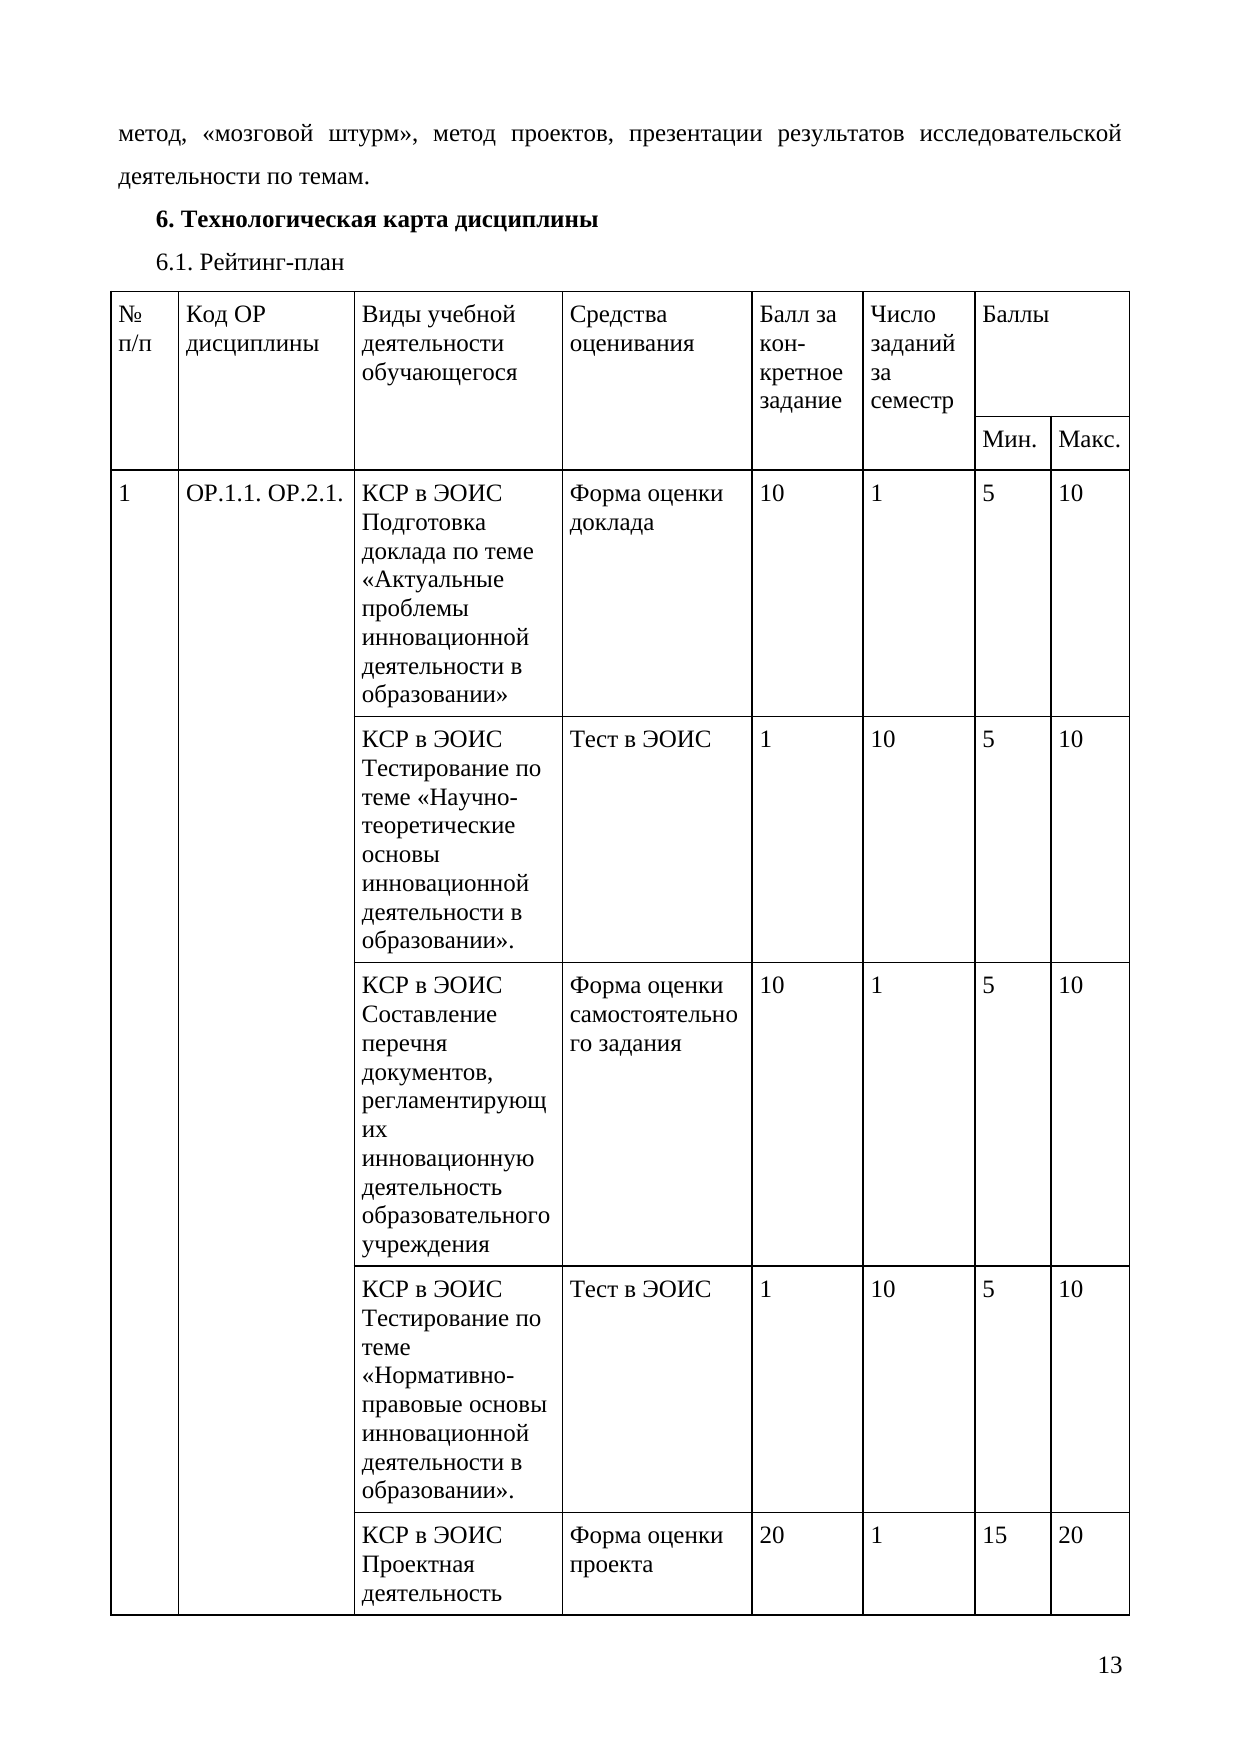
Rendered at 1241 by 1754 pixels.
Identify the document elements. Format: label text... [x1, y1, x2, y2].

table_cell ОР.1.1. ОР.2.1. [179, 471, 354, 1614]
table_cell Тест в ЭОИС [563, 1267, 751, 1511]
table_cell Макс. [1052, 417, 1129, 469]
table_cell 1 [753, 1267, 862, 1511]
table_cell 1 [112, 471, 178, 1614]
table_header Баллы [976, 292, 1129, 416]
table_header Число заданий за семестр [864, 292, 974, 469]
table_cell 10 [864, 1267, 974, 1511]
table_cell 10 [1052, 1267, 1129, 1511]
table_cell 5 [976, 1267, 1050, 1511]
table_cell 5 [976, 717, 1050, 962]
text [118, 118, 1122, 190]
table_cell 20 [1052, 1513, 1129, 1614]
table_cell 10 [1052, 717, 1129, 962]
table_cell 5 [976, 471, 1050, 716]
table_cell 1 [753, 717, 862, 962]
table_header Код ОР дисциплины [179, 292, 354, 469]
table_cell 1 [864, 963, 974, 1265]
table_cell Форма оценки самостоятельного задания [563, 963, 751, 1265]
table_cell 10 [1052, 963, 1129, 1265]
table_cell КСР в ЭОИС Составление перечня документов, регламентирующих инновационную деятельность образовательного учреждения [355, 963, 562, 1265]
table_header № п/п [112, 292, 178, 469]
table_header Балл за кон-кретное задание [753, 292, 862, 469]
subtitle 6. Технологическая карта дисциплины [118, 204, 1122, 233]
table_cell Тест в ЭОИС [563, 717, 751, 962]
table_cell КСР в ЭОИС Подготовка доклада по теме «Актуальные проблемы инновационной деятельности в образовании» [355, 471, 562, 716]
table_cell 1 [864, 471, 974, 716]
table_cell КСР в ЭОИС Тестирование по теме «Нормативно-правовые основы инновационной деятельности в образовании». [355, 1267, 562, 1511]
table_cell 20 [753, 1513, 862, 1614]
table_cell 10 [1052, 471, 1129, 716]
table_cell Форма оценки проекта [563, 1513, 751, 1614]
table_cell 10 [753, 471, 862, 716]
table_cell 15 [976, 1513, 1050, 1614]
subtitle 6.1. Рейтинг-план [118, 247, 1122, 276]
table_cell 1 [864, 1513, 974, 1614]
table_cell Мин. [976, 417, 1050, 469]
table_cell 10 [864, 717, 974, 962]
table_cell Форма оценки доклада [563, 471, 751, 716]
table_cell 5 [976, 963, 1050, 1265]
table_cell 10 [753, 963, 862, 1265]
table_cell КСР в ЭОИС Тестирование по теме «Научно-теоретические основы инновационной деятельности в образовании». [355, 717, 562, 962]
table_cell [355, 1513, 562, 1614]
table_header Виды учебной деятельности обучающегося [355, 292, 562, 469]
table_header Средства оценивания [563, 292, 751, 469]
